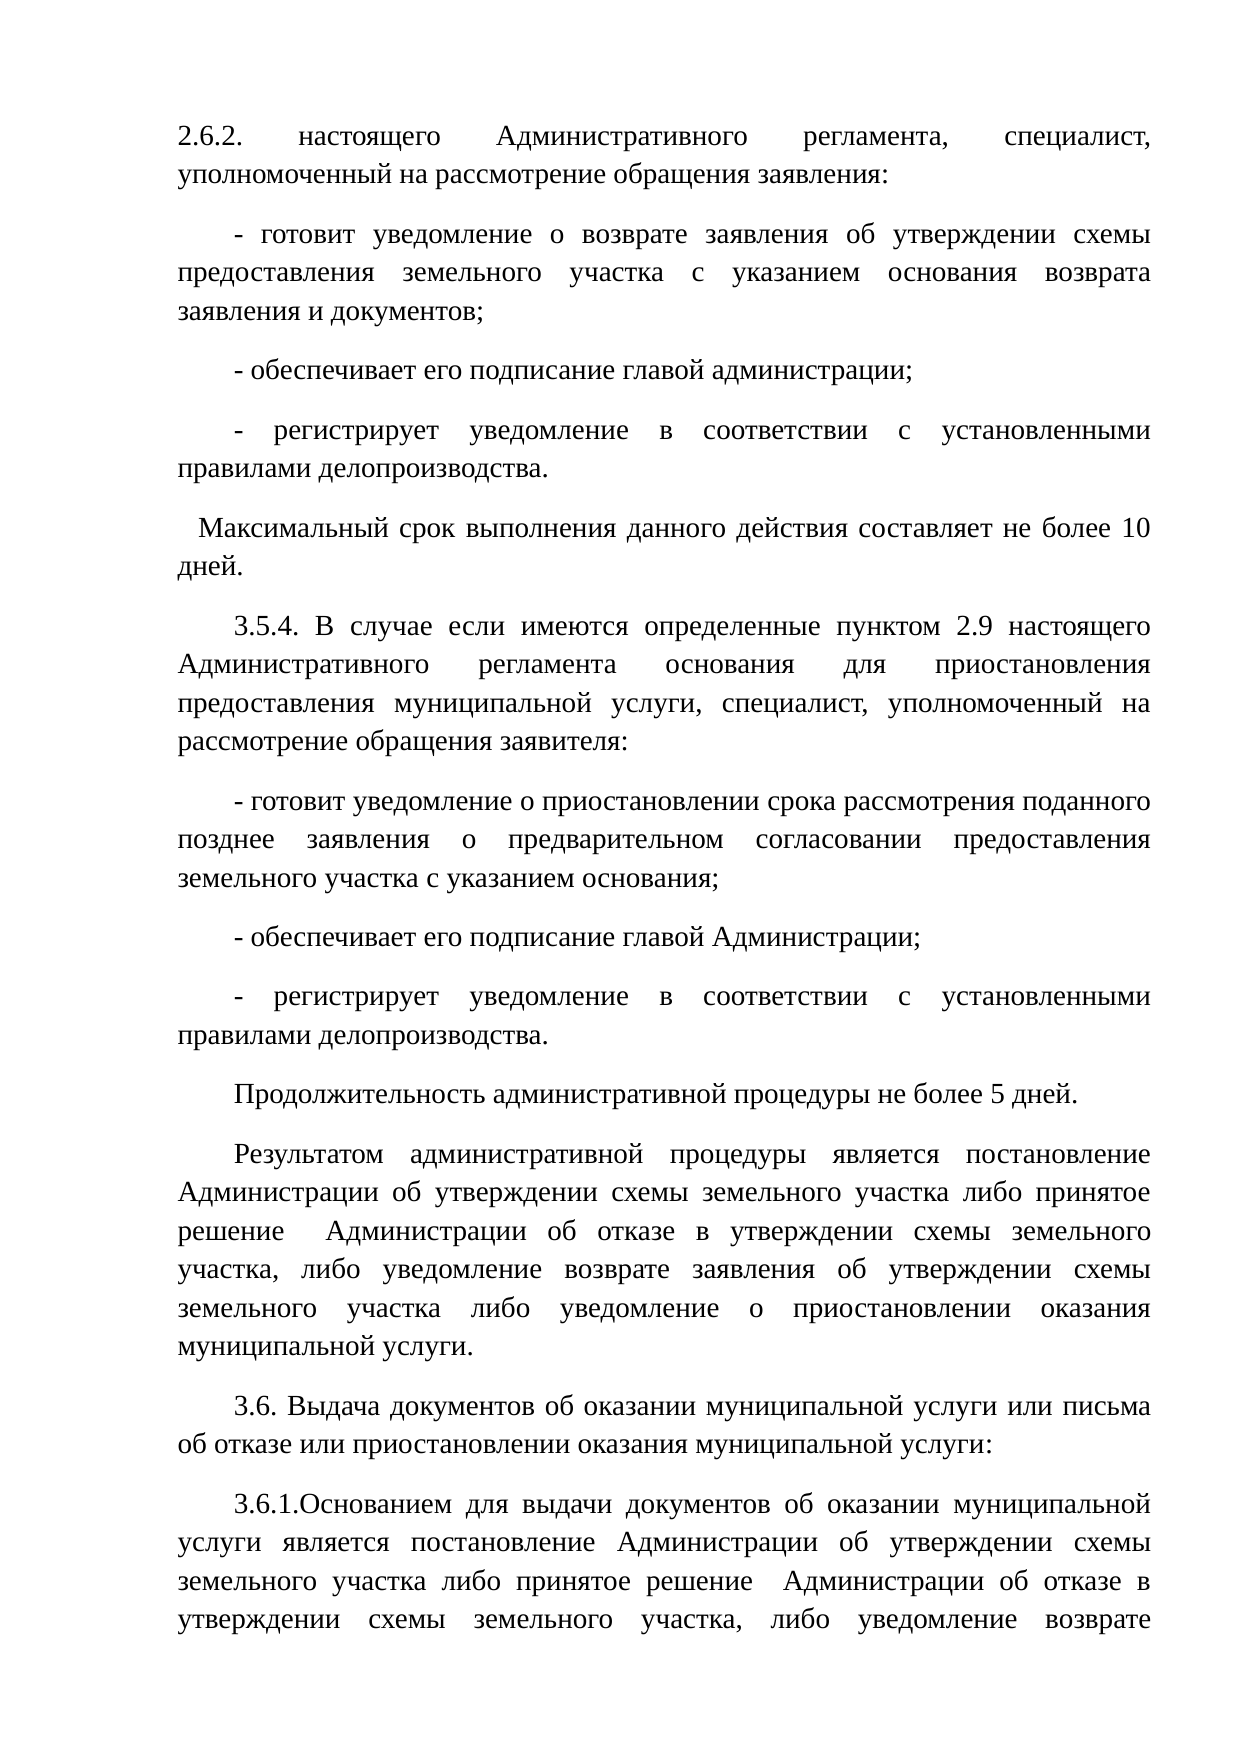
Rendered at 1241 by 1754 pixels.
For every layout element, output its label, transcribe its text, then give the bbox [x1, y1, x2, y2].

text - обеспечивает его подписание главой Администрации; [177, 919, 1152, 953]
text Максимальный срок выполнения данного действия составляет не более 10 дней. [177, 510, 1152, 582]
text - регистрирует уведомление в соответствии с установленными правилами делопроизводства. [177, 412, 1152, 484]
text - готовит уведомление о приостановлении срока рассмотрения поданного позднее заявления о предварительном согласовании предоставления земельного участка с указанием основания; [177, 783, 1152, 893]
text - обеспечивает его подписание главой администрации; [177, 352, 1152, 386]
text Продолжительность административной процедуры не более 5 дней. [177, 1076, 1152, 1110]
text - регистрирует уведомление в соответствии с установленными правилами делопроизводства. [177, 978, 1152, 1051]
text 3.6. Выдача документов об оказании муниципальной услуги или письма об отказе или приостановлении оказания муниципальной услуги: [177, 1388, 1152, 1460]
text 3.5.4. В случае если имеются определенные пунктом 2.9 настоящего Административного регламента основания для приостановления предоставления муниципальной услуги, специалист, уполномоченный на рассмотрение обращения заявителя: [177, 608, 1152, 757]
text Результатом административной процедуры является постановление Администрации об утверждении схемы земельного участка либо принятое решение Администрации об отказе в утверждении схемы земельного участка, либо уведомление возврате заявления об утверждении схемы земельного участка либо уведомление о приостановлении оказания муниципальной услуги. [177, 1136, 1152, 1362]
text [177, 1486, 1152, 1635]
text - готовит уведомление о возврате заявления об утверждении схемы предоставления земельного участка с указанием основания возврата заявления и документов; [177, 216, 1152, 327]
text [177, 118, 1152, 190]
